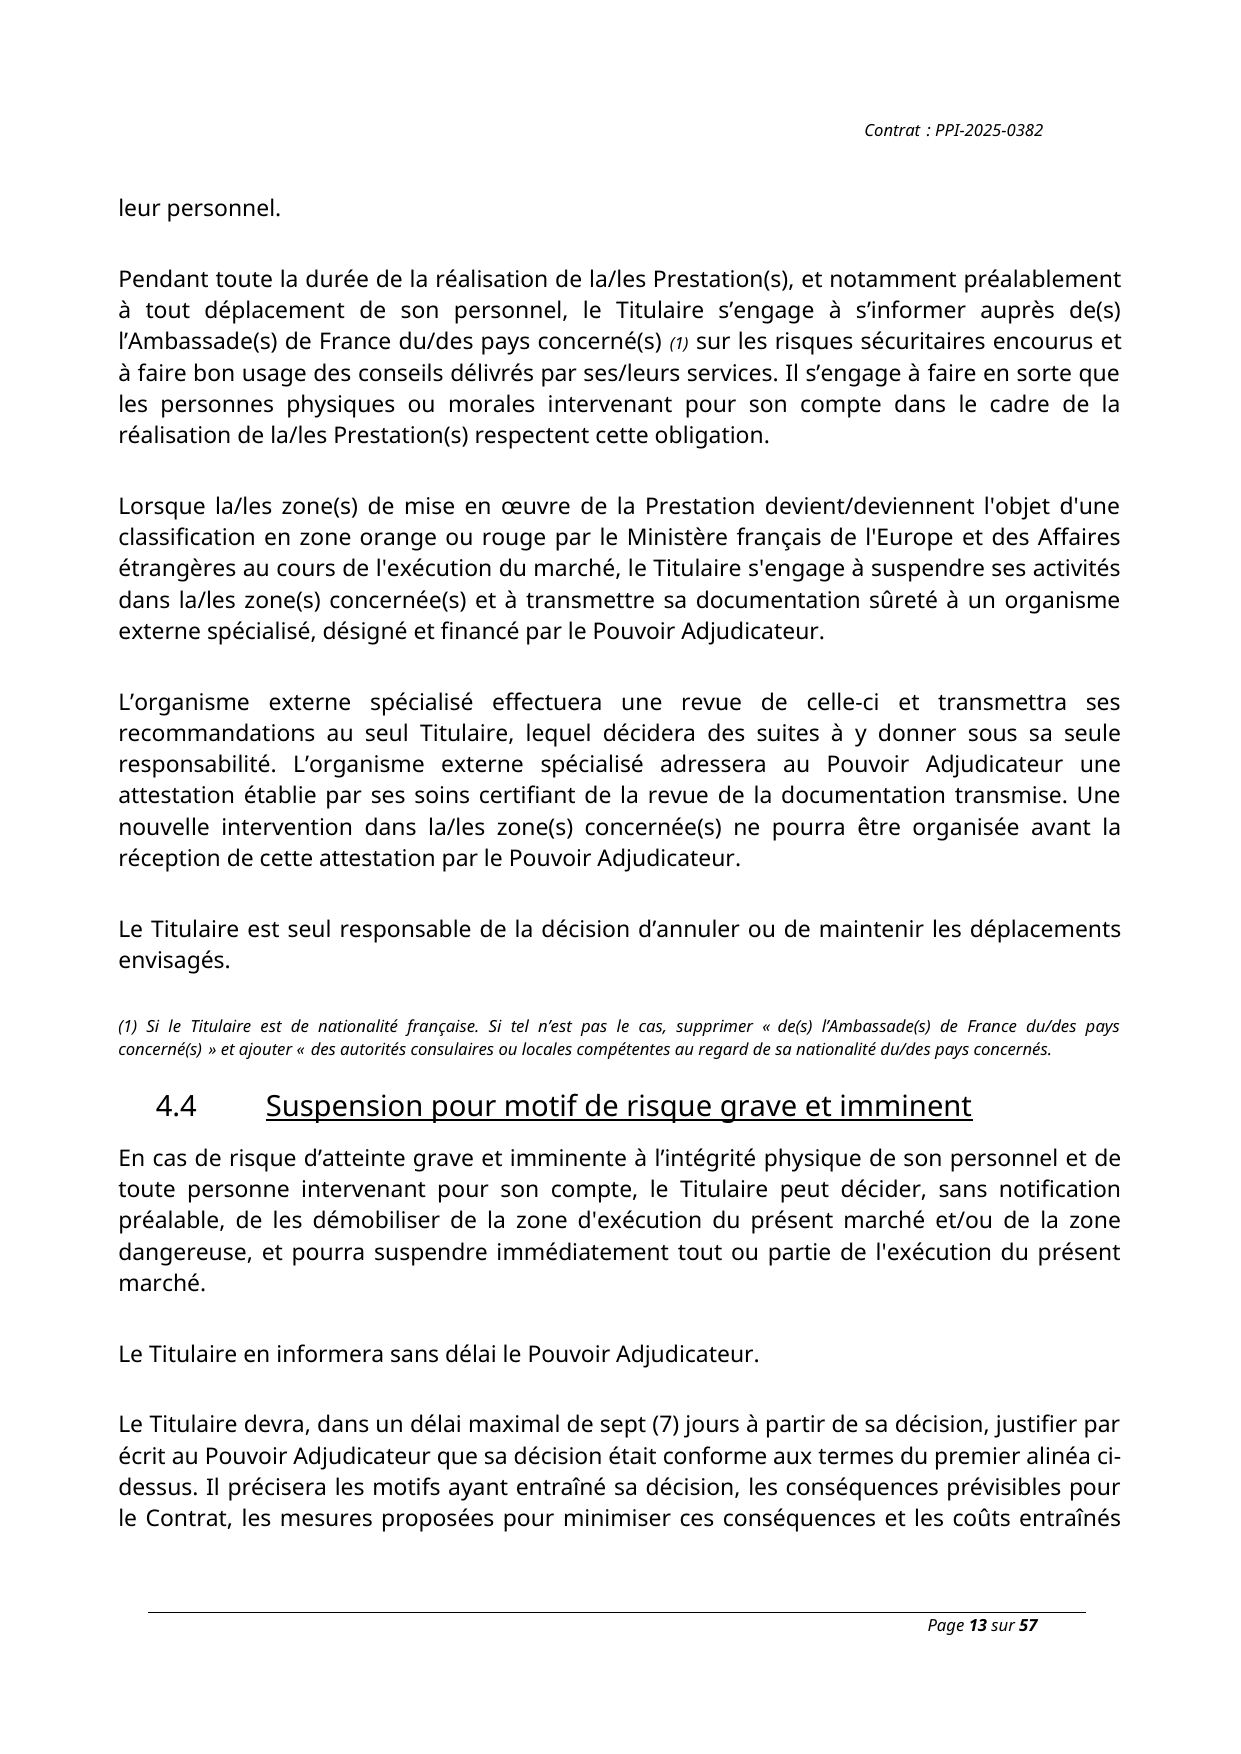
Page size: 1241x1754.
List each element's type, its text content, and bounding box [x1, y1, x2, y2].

text Le Titulaire en informera sans délai le Pouvoir Adjudicateur. [118, 1337, 1122, 1369]
text Pendant toute la durée de la réalisation de la/les Prestation(s), et notamment préalablement à tout déplacement de son personnel, le Titulaire s’engage à s’informer auprès de(s) l’Ambassade(s) de France du/des pays concerné(s) (1) sur les risques sécuritaires encourus et à faire bon usage des conseils délivrés par ses/leurs services. Il s’engage à faire en sorte que les personnes physiques ou morales intervenant pour son compte dans le cadre de la réalisation de la/les Prestation(s) respectent cette obligation. [118, 263, 1122, 450]
text En cas de risque d’atteinte grave et imminente à l’intégrité physique de son personnel et de toute personne intervenant pour son compte, le Titulaire peut décider, sans notification préalable, de les démobiliser de la zone d'exécution du présent marché et/ou de la zone dangereuse, et pourra suspendre immédiatement tout ou partie de l'exécution du présent marché. [118, 1142, 1122, 1298]
text (1) Si le Titulaire est de nationalité française. Si tel n’est pas le cas, supprimer « de(s) l’Ambassade(s) de France du/des pays concerné(s) » et ajouter « des autorités consulaires ou locales compétentes au regard de sa nationalité du/des pays concernés. [118, 1015, 1122, 1060]
text Suspension pour motif de risque grave et imminent [156, 1085, 1122, 1125]
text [118, 192, 1122, 223]
text Lorsque la/les zone(s) de mise en œuvre de la Prestation devient/deviennent l'objet d'une classification en zone orange ou rouge par le Ministère français de l'Europe et des Affaires étrangères au cours de l'exécution du marché, le Titulaire s'engage à suspendre ses activités dans la/les zone(s) concernée(s) et à transmettre sa documentation sûreté à un organisme externe spécialisé, désigné et financé par le Pouvoir Adjudicateur. [118, 490, 1122, 646]
text L’organisme externe spécialisé effectuera une revue de celle-ci et transmettra ses recommandations au seul Titulaire, lequel décidera des suites à y donner sous sa seule responsabilité. L’organisme externe spécialisé adressera au Pouvoir Adjudicateur une attestation établie par ses soins certifiant de la revue de la documentation transmise. Une nouvelle intervention dans la/les zone(s) concernée(s) ne pourra être organisée avant la réception de cette attestation par le Pouvoir Adjudicateur. [118, 686, 1122, 873]
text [118, 1408, 1122, 1533]
text Le Titulaire est seul responsable de la décision d’annuler ou de maintenir les déplacements envisagés. [118, 913, 1122, 975]
